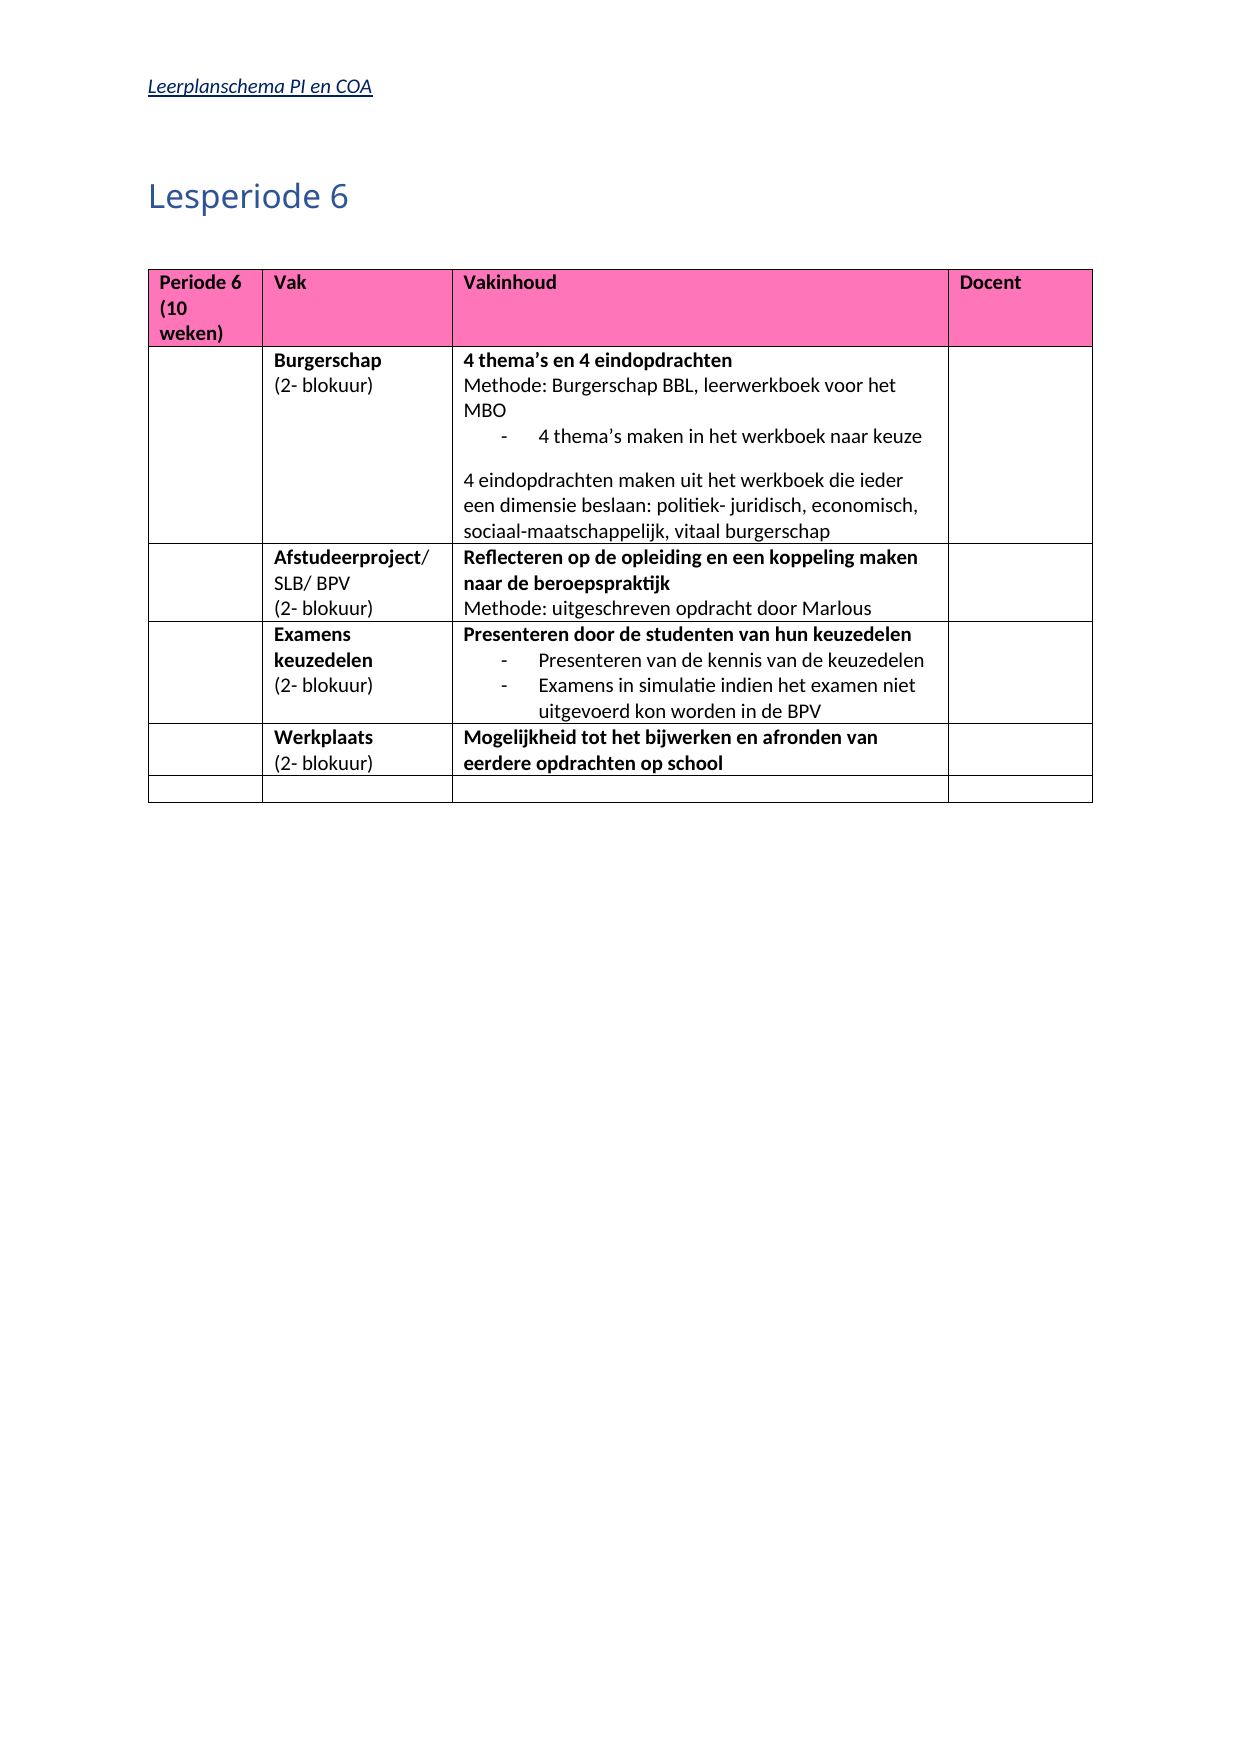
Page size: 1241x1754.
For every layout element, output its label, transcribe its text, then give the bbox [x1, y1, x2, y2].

table_header Periode 6 (10 weken) [149, 270, 262, 346]
table_cell [949, 544, 1092, 621]
table_cell [263, 776, 452, 802]
table_cell [949, 622, 1092, 723]
table_cell 4 thema’s en 4 eindopdrachten Methode: Burgerschap BBL, leerwerkboek voor het MBO 4 thema’s maken in het werkboek naar keuze 4 eindopdrachten maken uit het werkboek die ieder een dimensie beslaan: politiek- juridisch, economisch, sociaal-maatschappelijk, vitaal burgerschap [453, 347, 948, 543]
table_cell [149, 776, 262, 802]
table_header Vak [263, 270, 452, 346]
table_cell Presenteren door de studenten van hun keuzedelen Presenteren van de kennis van de keuzedelen Examens in simulatie indien het examen niet uitgevoerd kon worden in de BPV [453, 622, 948, 723]
table_cell Afstudeerproject/ SLB/ BPV (2- blokuur) [263, 544, 452, 621]
table_header Docent [949, 270, 1092, 346]
table_cell [949, 724, 1092, 775]
subtitle Lesperiode 6 [148, 173, 1093, 218]
table_header Vakinhoud [453, 270, 948, 346]
table_cell Mogelijkheid tot het bijwerken en afronden van eerdere opdrachten op school [453, 724, 948, 775]
table_cell Werkplaats (2- blokuur) [263, 724, 452, 775]
table_cell Examens keuzedelen (2- blokuur) [263, 622, 452, 723]
table_cell Reflecteren op de opleiding en een koppeling maken naar de beroepspraktijk Methode: uitgeschreven opdracht door Marlous [453, 544, 948, 621]
table_cell [149, 347, 262, 543]
table_cell Burgerschap (2- blokuur) [263, 347, 452, 543]
table_cell [149, 622, 262, 723]
table_cell [149, 724, 262, 775]
table_cell [949, 776, 1092, 802]
table_cell [453, 776, 948, 802]
table_cell [149, 544, 262, 621]
table_cell [949, 347, 1092, 543]
